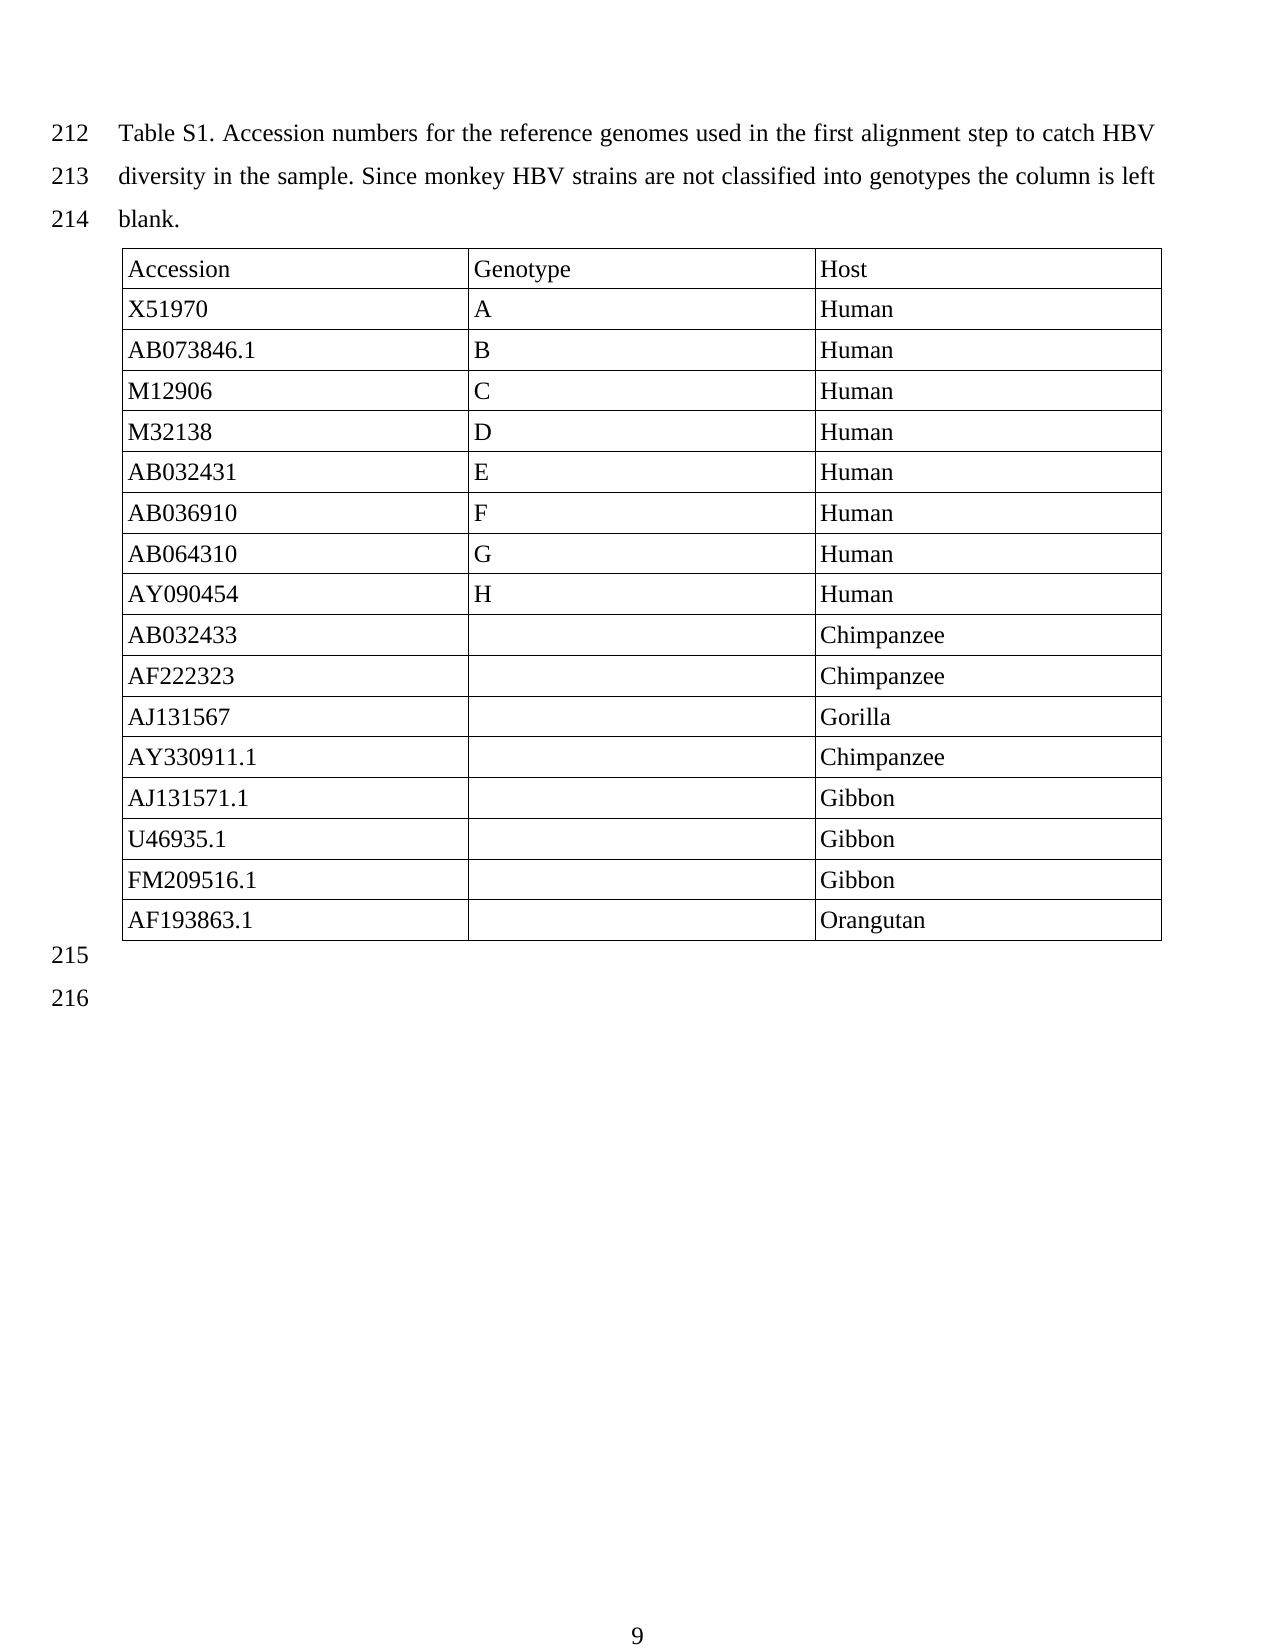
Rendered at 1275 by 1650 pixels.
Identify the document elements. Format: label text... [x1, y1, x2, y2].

table_cell Gibbon [816, 860, 1161, 899]
table_cell X51970 [123, 289, 468, 329]
table_cell F [469, 493, 815, 533]
table_cell C [469, 371, 815, 410]
table_header Genotype [469, 249, 815, 288]
table_header Host [816, 249, 1161, 288]
table_cell Human [816, 493, 1161, 533]
table_cell FM209516.1 [123, 860, 468, 899]
table_cell Human [816, 574, 1161, 614]
table_cell AB064310 [123, 534, 468, 573]
table_header Accession [123, 249, 468, 288]
table_cell D [469, 411, 815, 451]
table_cell AB032433 [123, 615, 468, 655]
table_cell AJ131567 [123, 697, 468, 736]
table_cell M12906 [123, 371, 468, 410]
table_cell Gibbon [816, 778, 1161, 818]
table_cell Human [816, 330, 1161, 370]
table_cell B [469, 330, 815, 370]
table_cell [469, 615, 815, 655]
table_cell AY330911.1 [123, 737, 468, 777]
table_cell E [469, 452, 815, 492]
table_cell AJ131571.1 [123, 778, 468, 818]
table_cell Human [816, 371, 1161, 410]
table_cell Gorilla [816, 697, 1161, 736]
table_cell Gibbon [816, 819, 1161, 858]
table_cell AF222323 [123, 656, 468, 696]
table_cell Human [816, 289, 1161, 329]
table_cell AB032431 [123, 452, 468, 492]
table_cell [469, 737, 815, 777]
table_cell G [469, 534, 815, 573]
table_cell [469, 819, 815, 858]
table_cell AY090454 [123, 574, 468, 614]
table_cell [469, 900, 815, 940]
table_cell Chimpanzee [816, 615, 1161, 655]
table_cell AB036910 [123, 493, 468, 533]
table_cell Human [816, 452, 1161, 492]
table_cell H [469, 574, 815, 614]
table_cell Chimpanzee [816, 656, 1161, 696]
table_cell [469, 860, 815, 899]
table_cell AF193863.1 [123, 900, 468, 940]
table_cell U46935.1 [123, 819, 468, 858]
table_cell Orangutan [816, 900, 1161, 940]
table_cell Chimpanzee [816, 737, 1161, 777]
table_cell Human [816, 411, 1161, 451]
table_cell Human [816, 534, 1161, 573]
table_cell [469, 697, 815, 736]
table_cell [469, 656, 815, 696]
table_cell [469, 778, 815, 818]
text Table S1. Accession numbers for the reference genomes used in the first alignment step to catch HBV diversity in the sample. Since monkey HBV strains are not classified into genotypes the column is left blank. [118, 118, 1157, 233]
table_cell A [469, 289, 815, 329]
table_cell AB073846.1 [123, 330, 468, 370]
table_cell M32138 [123, 411, 468, 451]
